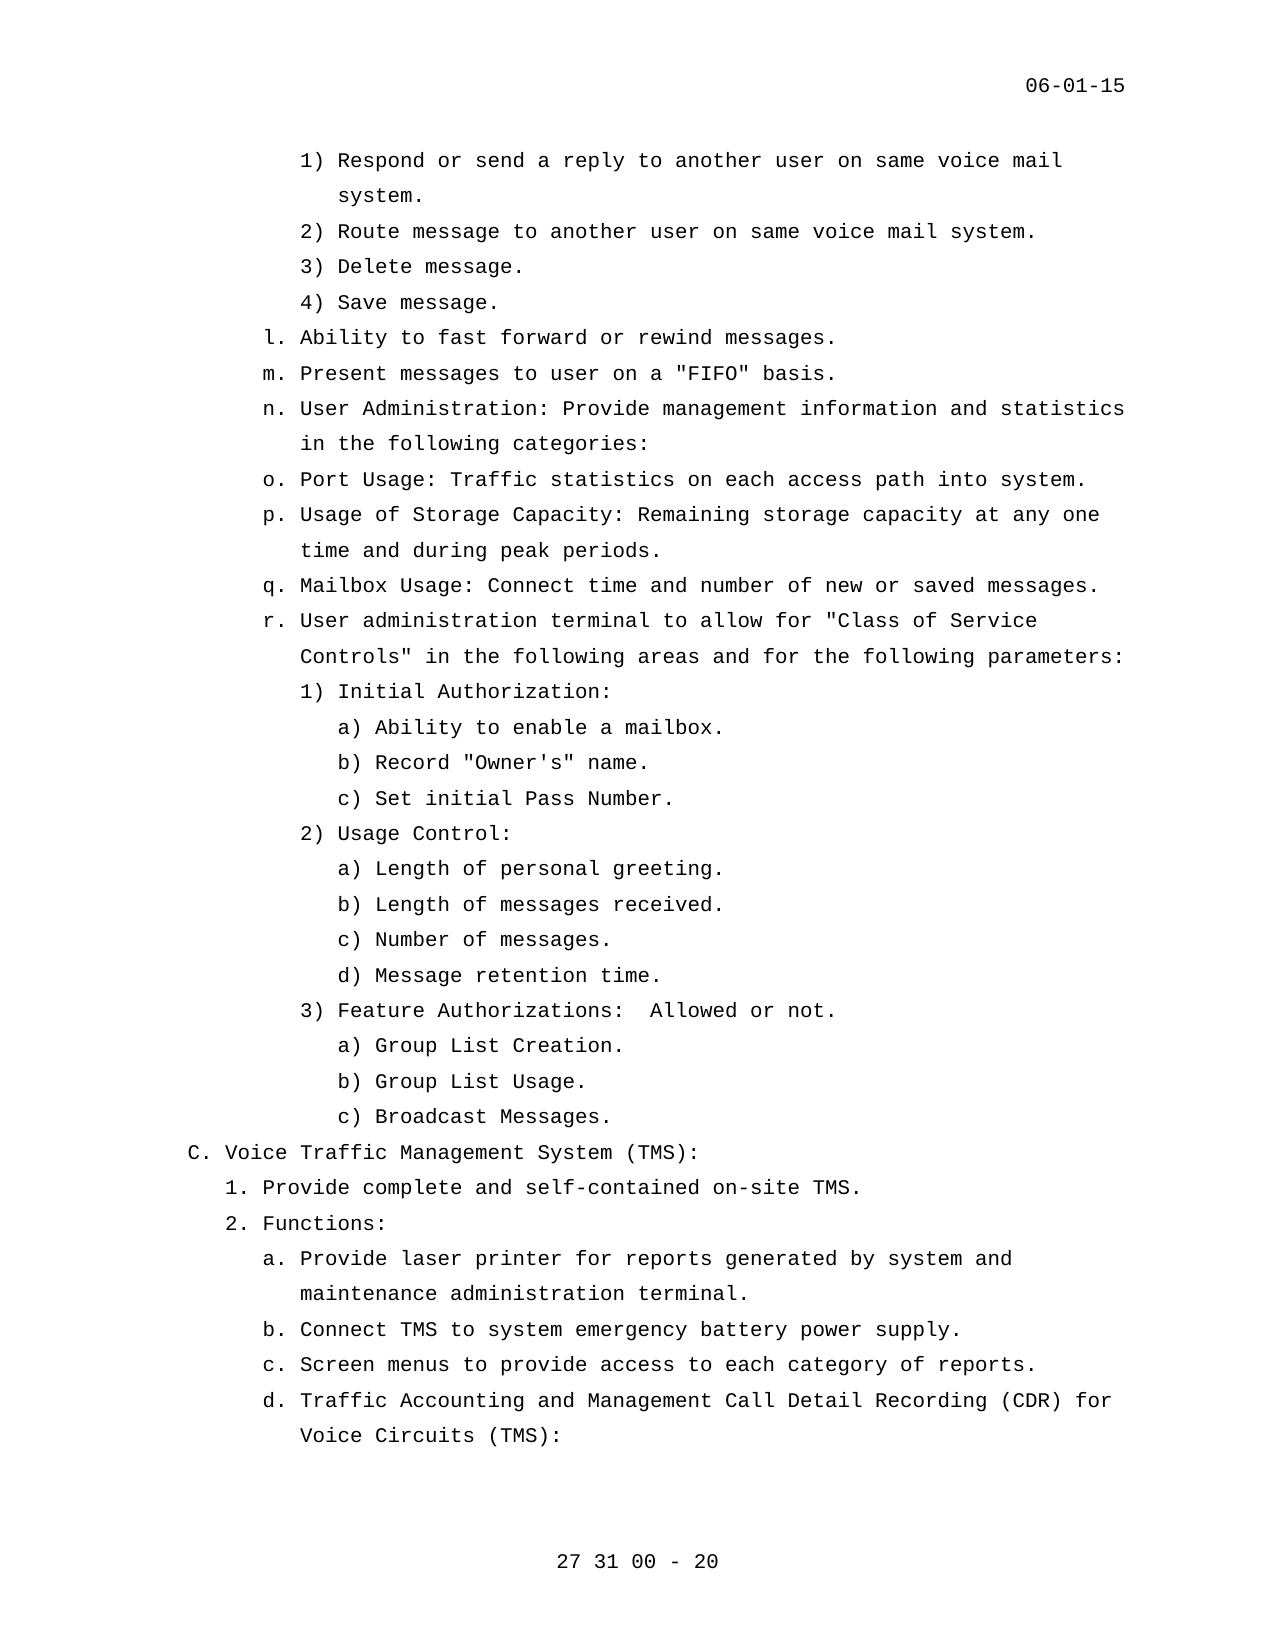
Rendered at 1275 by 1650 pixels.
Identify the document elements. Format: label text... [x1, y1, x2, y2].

text Respond or send a reply to another user on same voice mail system. [300, 150, 1125, 209]
text Broadcast Messages. [337, 1106, 1125, 1130]
text Provide laser printer for reports generated by system and maintenance administration terminal. [262, 1248, 1125, 1307]
text User Administration: Provide management information and statistics in the following categories: [262, 398, 1125, 457]
text Group List Creation. [337, 1035, 1125, 1059]
text Set initial Pass Number. [337, 787, 1125, 811]
text Delete message. [300, 256, 1125, 280]
text Length of personal greeting. [337, 858, 1125, 882]
text Message retention time. [337, 964, 1125, 988]
text Provide complete and self-contained on-site TMS. [225, 1177, 1125, 1201]
text Usage of Storage Capacity: Remaining storage capacity at any one time and during peak periods. [262, 504, 1125, 563]
text Voice Traffic Management System (TMS): [187, 1142, 1125, 1165]
text Connect TMS to system emergency battery power supply. [262, 1319, 1125, 1342]
text Traffic Accounting and Management Call Detail Recording (CDR) for Voice Circuits (TMS): [262, 1389, 1125, 1449]
text Group List Usage. [337, 1071, 1125, 1094]
text Screen menus to provide access to each category of reports. [262, 1354, 1125, 1378]
text Mailbox Usage: Connect time and number of new or saved messages. [262, 575, 1125, 599]
text Number of messages. [337, 929, 1125, 953]
text Route message to another user on same voice mail system. [300, 221, 1125, 244]
text Usage Control: [300, 823, 1125, 847]
text Record "Owner's" name. [337, 752, 1125, 776]
text Length of messages received. [337, 894, 1125, 917]
text Ability to fast forward or rewind messages. [262, 327, 1125, 351]
text User administration terminal to allow for "Class of Service Controls" in the following areas and for the following parameters: [262, 610, 1125, 669]
text Feature Authorizations: Allowed or not. [300, 1000, 1125, 1024]
text Ability to enable a mailbox. [337, 717, 1125, 740]
text Save message. [300, 292, 1125, 315]
text Port Usage: Traffic statistics on each access path into system. [262, 469, 1125, 492]
text Functions: [225, 1212, 1125, 1236]
text Present messages to user on a "FIFO" basis. [262, 362, 1125, 386]
text Initial Authorization: [300, 681, 1125, 705]
